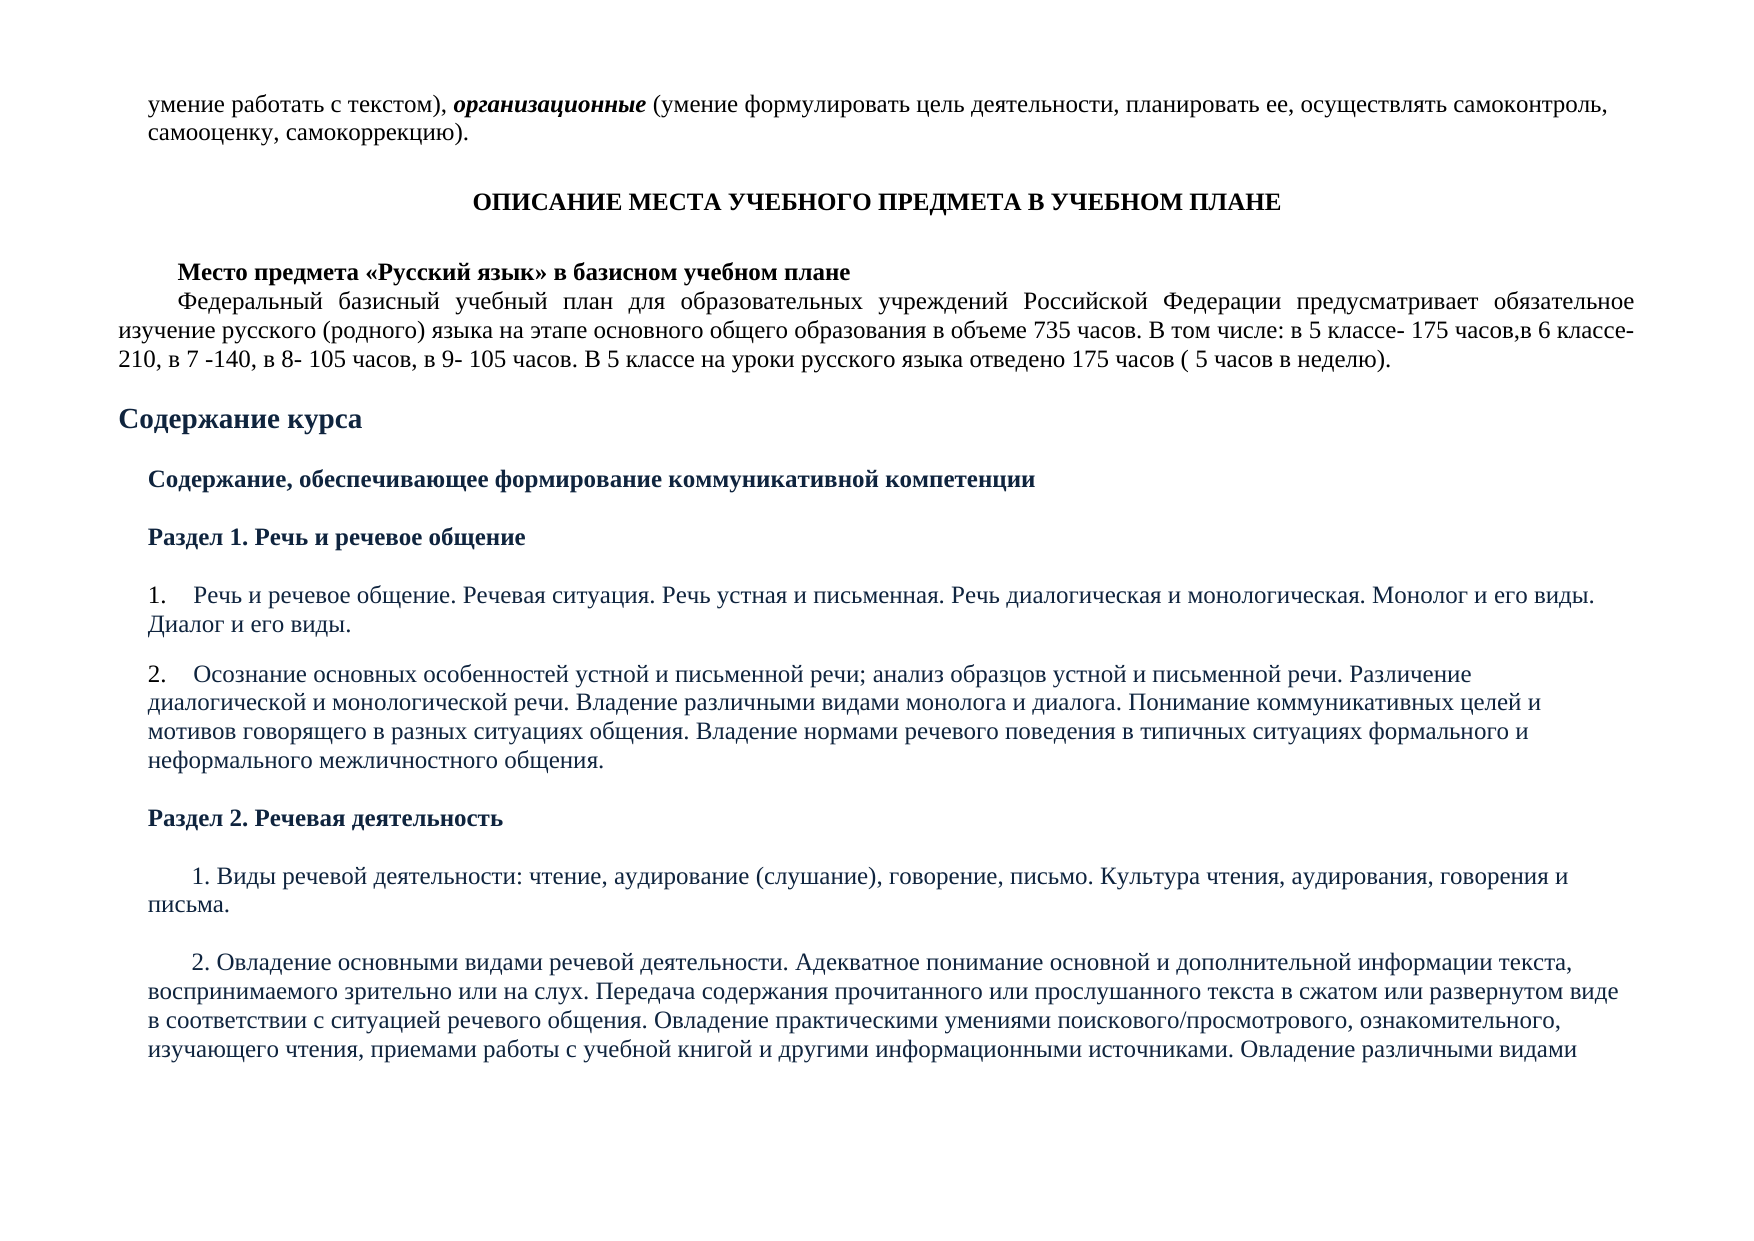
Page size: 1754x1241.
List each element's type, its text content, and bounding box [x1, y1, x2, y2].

list Речь и речевое общение. Речевая ситуация. Речь устная и письменная. Речь диалогическая и монологическая. Монолог и его виды. Диалог и его виды. [148, 580, 1636, 638]
text ОПИСАНИЕ МЕСТА УЧЕБНОГО ПРЕДМЕТА В УЧЕБНОМ ПЛАНЕ [118, 187, 1636, 216]
text Раздел 1. Речь и речевое общение [148, 522, 1636, 551]
text Место предмета «Русский язык» в базисном учебном плане [118, 257, 1636, 286]
text Содержание, обеспечивающее формирование коммуникативной компетенции [148, 464, 1636, 493]
text Раздел 2. Речевая деятельность [148, 803, 1636, 832]
text 1. Виды речевой деятельности: чтение, аудирование (слушание), говорение, письмо. Культура чтения, аудирования, говорения и письма. [148, 861, 1636, 918]
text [148, 947, 1636, 1062]
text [148, 89, 1636, 146]
list Осознание основных особенностей устной и письменной речи; анализ образцов устной и письменной речи. Различение диалогической и монологической речи. Владение различными видами монолога и диалога. Понимание коммуникативных целей и мотивов говорящего в разных ситуациях общения. Владение нормами речевого поведения в типичных ситуациях формального и неформального межличностного общения. [148, 659, 1636, 774]
text Федеральный базисный учебный план для образовательных учреждений Российской Федерации предусматривает обязательное изучение русского (родного) языка на этапе основного общего образования в объеме 735 часов. В том числе: в 5 классе- 175 часов,в 6 классе- 210, в 7 -140, в 8- 105 часов, в 9- 105 часов. В 5 классе на уроки русского языка отведено 175 часов ( 5 часов в неделю). [118, 286, 1636, 372]
text Содержание курса [118, 402, 1636, 435]
